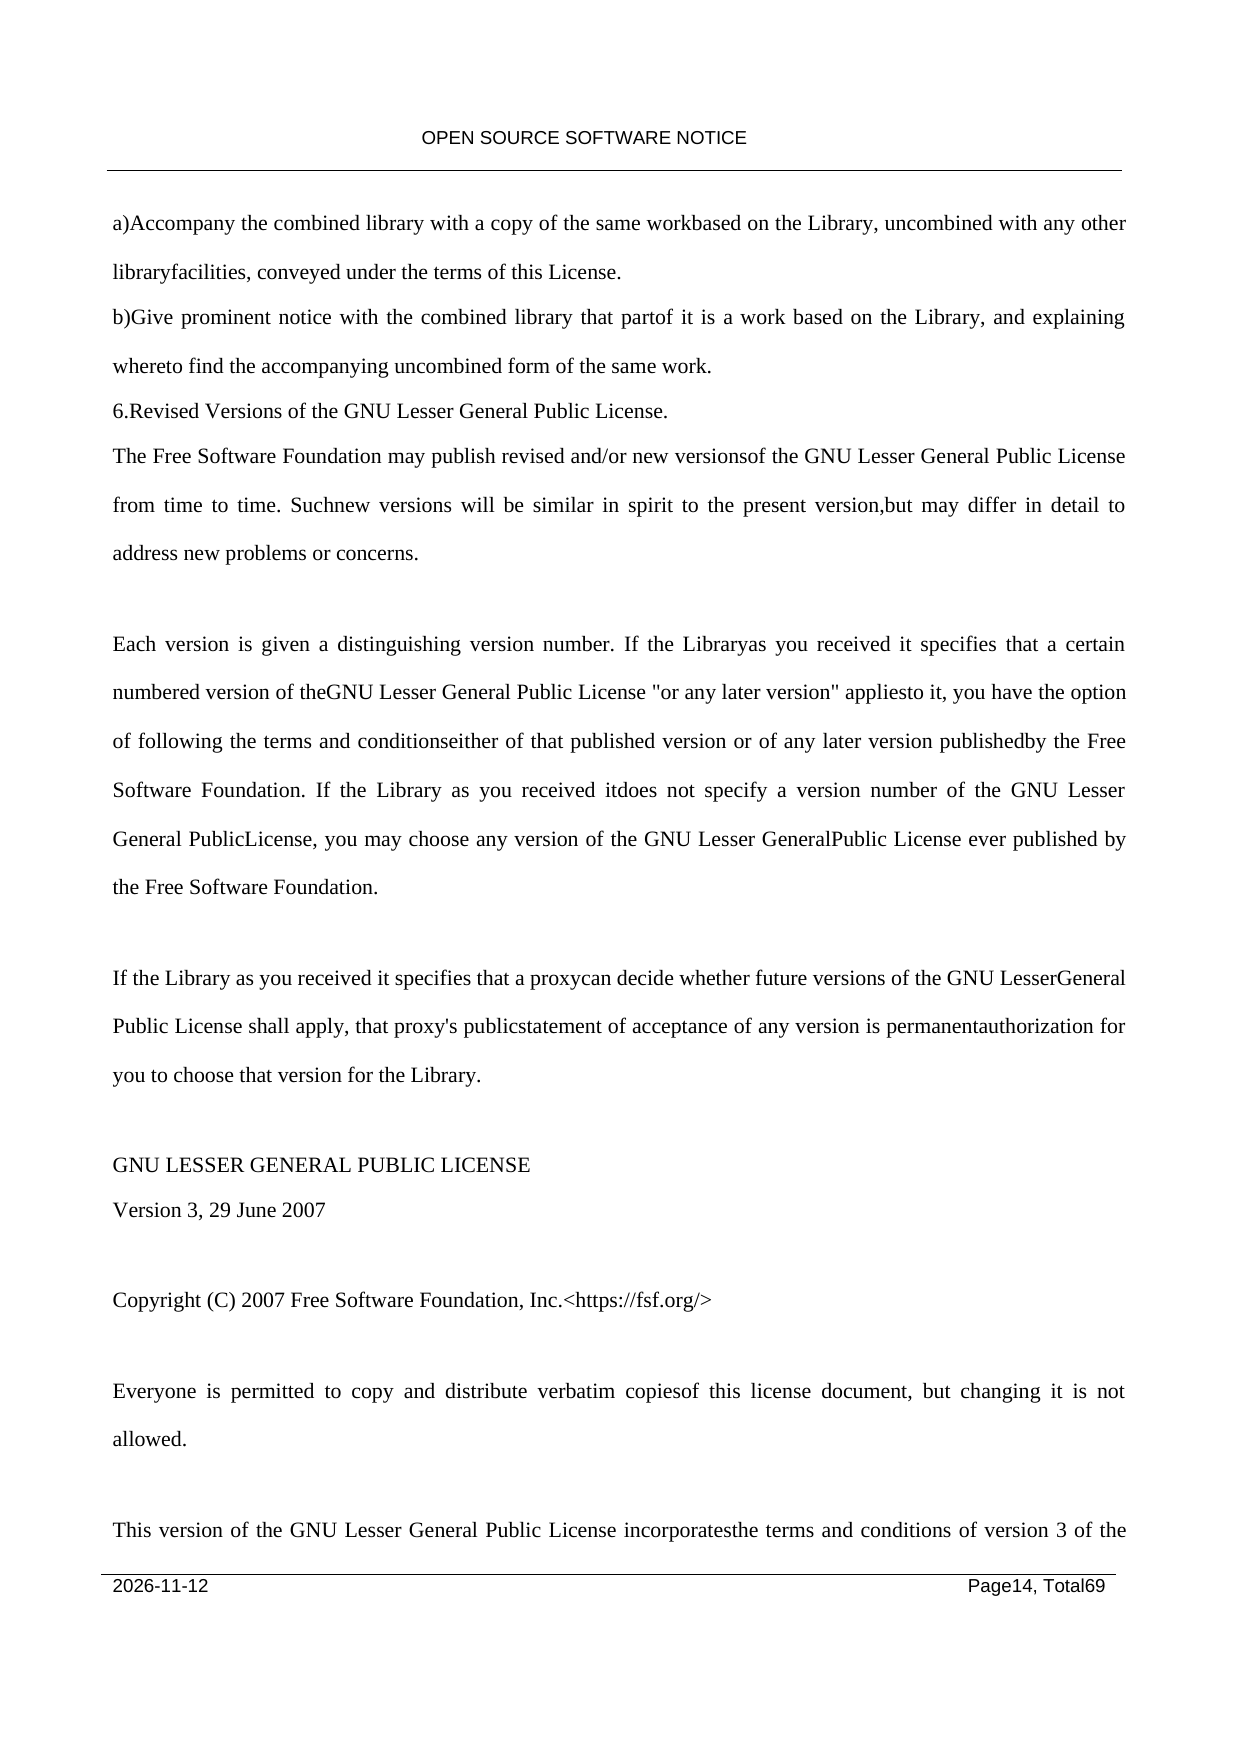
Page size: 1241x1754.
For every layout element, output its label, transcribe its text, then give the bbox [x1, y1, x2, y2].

text The Free Software Foundation may publish revised and/or new versionsof the GNU Lesser General Public License from time to time. Suchnew versions will be similar in spirit to the present version,but may differ in detail to address new problems or concerns. [112, 439, 1128, 569]
text Copyright (C) 2007 Free Software Foundation, Inc.<https://fsf.org/> [112, 1284, 1128, 1316]
text Version 3, 29 June 2007 [112, 1194, 1128, 1226]
text GNU LESSER GENERAL PUBLIC LICENSE [112, 1148, 1128, 1181]
text 6.Revised Versions of the GNU Lesser General Public License. [112, 394, 1128, 427]
text Each version is given a distinguishing version number. If the Libraryas you received it specifies that a certain numbered version of theGNU Lesser General Public License "or any later version" appliesto it, you have the option of following the terms and conditionseither of that published version or of any later version publishedby the Free Software Foundation. If the Library as you received itdoes not specify a version number of the GNU Lesser General PublicLicense, you may choose any version of the GNU Lesser GeneralPublic License ever published by the Free Software Foundation. [112, 627, 1128, 903]
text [112, 1513, 1128, 1546]
text b)Give prominent notice with the combined library that partof it is a work based on the Library, and explaining whereto find the accompanying uncombined form of the same work. [112, 300, 1128, 381]
text Everyone is permitted to copy and distribute verbatim copiesof this license document, but changing it is not allowed. [112, 1374, 1128, 1455]
text If the Library as you received it specifies that a proxycan decide whether future versions of the GNU LesserGeneral Public License shall apply, that proxy's publicstatement of acceptance of any version is permanentauthorization for you to choose that version for the Library. [112, 961, 1128, 1091]
text a)Accompany the combined library with a copy of the same workbased on the Library, uncombined with any other libraryfacilities, conveyed under the terms of this License. [112, 206, 1128, 288]
